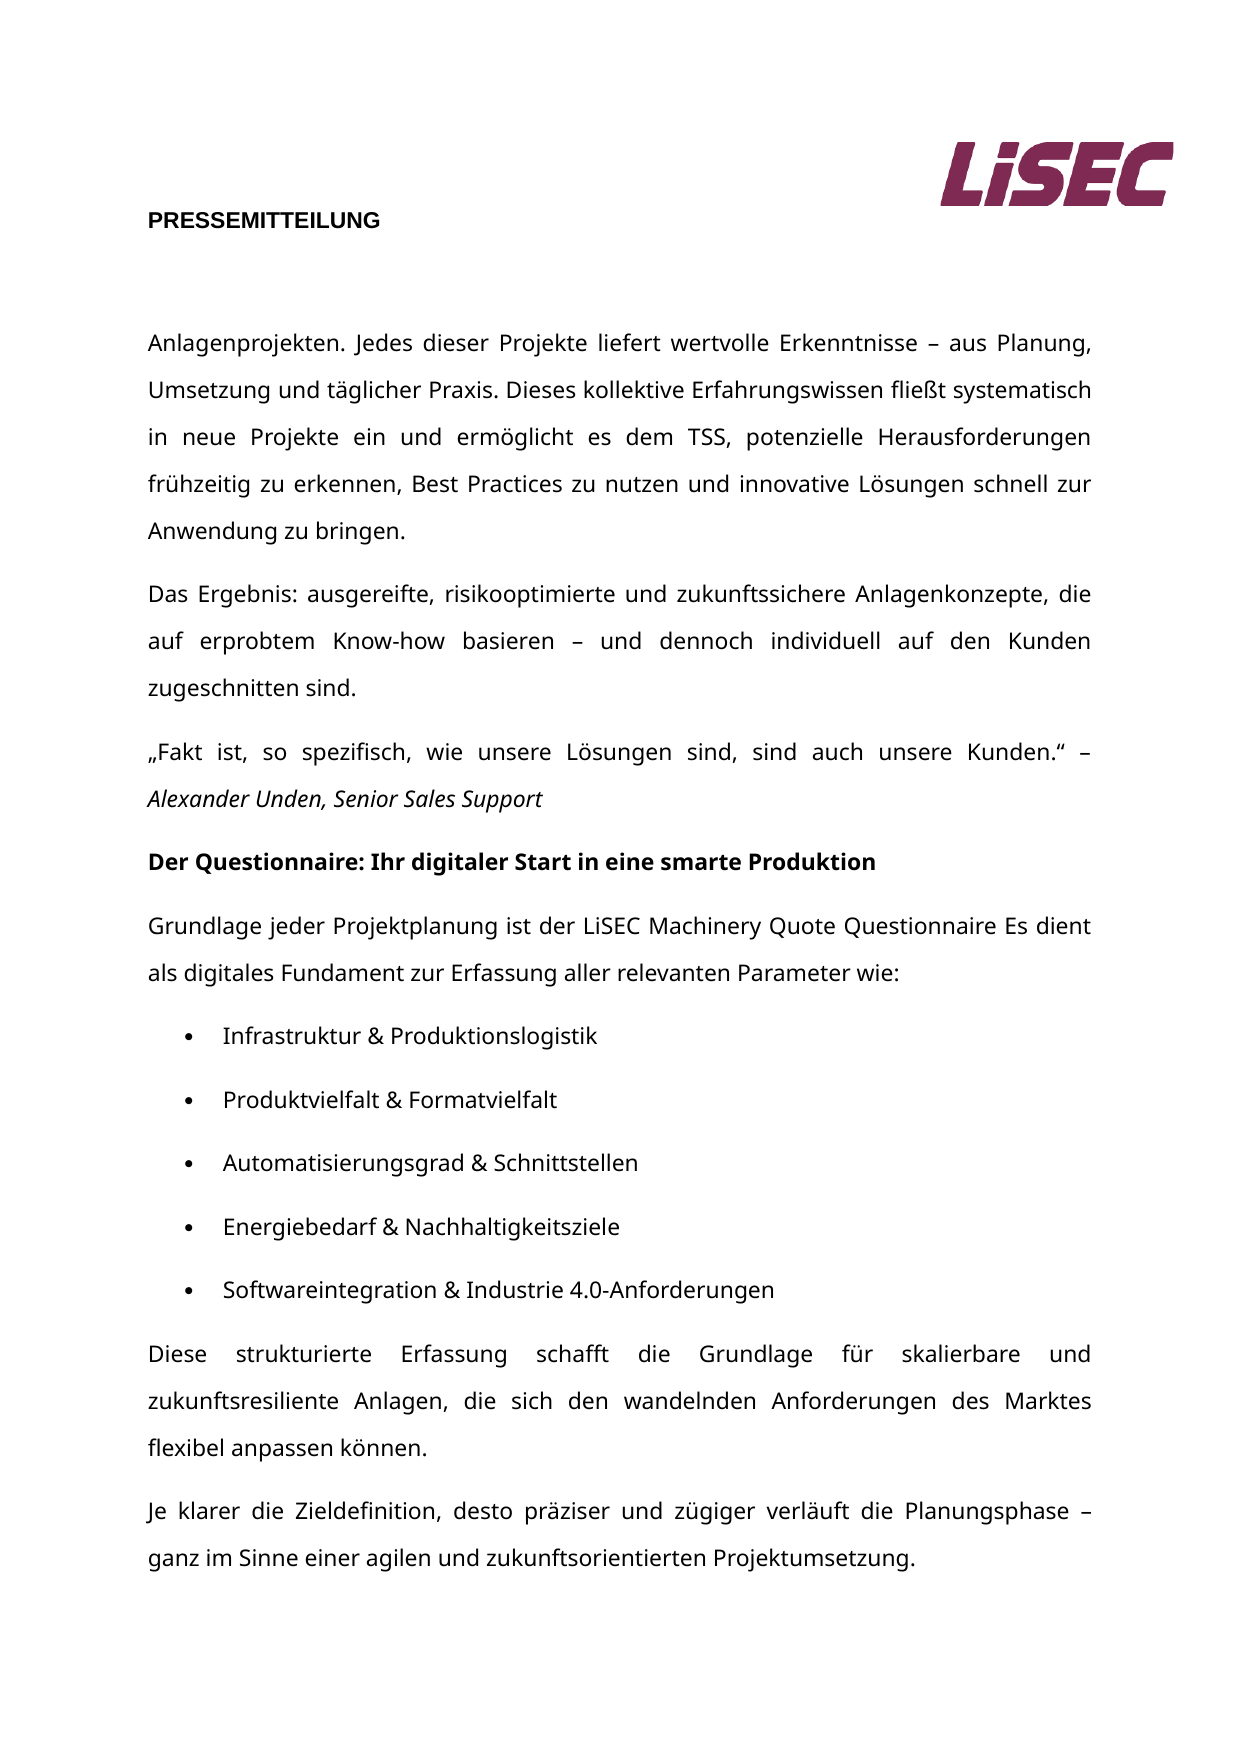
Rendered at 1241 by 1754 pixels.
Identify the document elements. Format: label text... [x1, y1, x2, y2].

list Produktvielfalt & Formatvielfalt [185, 1084, 1093, 1115]
list Infrastruktur & Produktionslogistik [185, 1020, 1093, 1051]
list Automatisierungsgrad & Schnittstellen [185, 1147, 1093, 1178]
text Je klarer die Zieldefinition, desto präziser und zügiger verläuft die Planungsphase – ganz im Sinne einer agilen und zukunftsorientierten Projektumsetzung. [148, 1495, 1093, 1573]
list Softwareintegration & Industrie 4.0-Anforderungen [185, 1274, 1093, 1306]
text Das Ergebnis: ausgereifte, risikooptimierte und zukunftssichere Anlagenkonzepte, die auf erprobtem Know-how basieren – und dennoch individuell auf den Kunden zugeschnitten sind. [148, 578, 1093, 703]
picture [939, 142, 1173, 205]
text Grundlage jeder Projektplanung ist der LiSEC Machinery Quote Questionnaire Es dient als digitales Fundament zur Erfassung aller relevanten Parameter wie: [148, 910, 1093, 988]
text Der Questionnaire: Ihr digitaler Start in eine smarte Produktion [148, 846, 1093, 877]
text „Fakt ist, so spezifisch, wie unsere Lösungen sind, sind auch unsere Kunden.“ – Alexander Unden, Senior Sales Support [148, 736, 1093, 814]
list Energiebedarf & Nachhaltigkeitsziele [185, 1211, 1093, 1242]
text Diese strukturierte Erfassung schafft die Grundlage für skalierbare und zukunftsresiliente Anlagen, die sich den wandelnden Anforderungen des Marktes flexibel anpassen können. [148, 1338, 1093, 1463]
